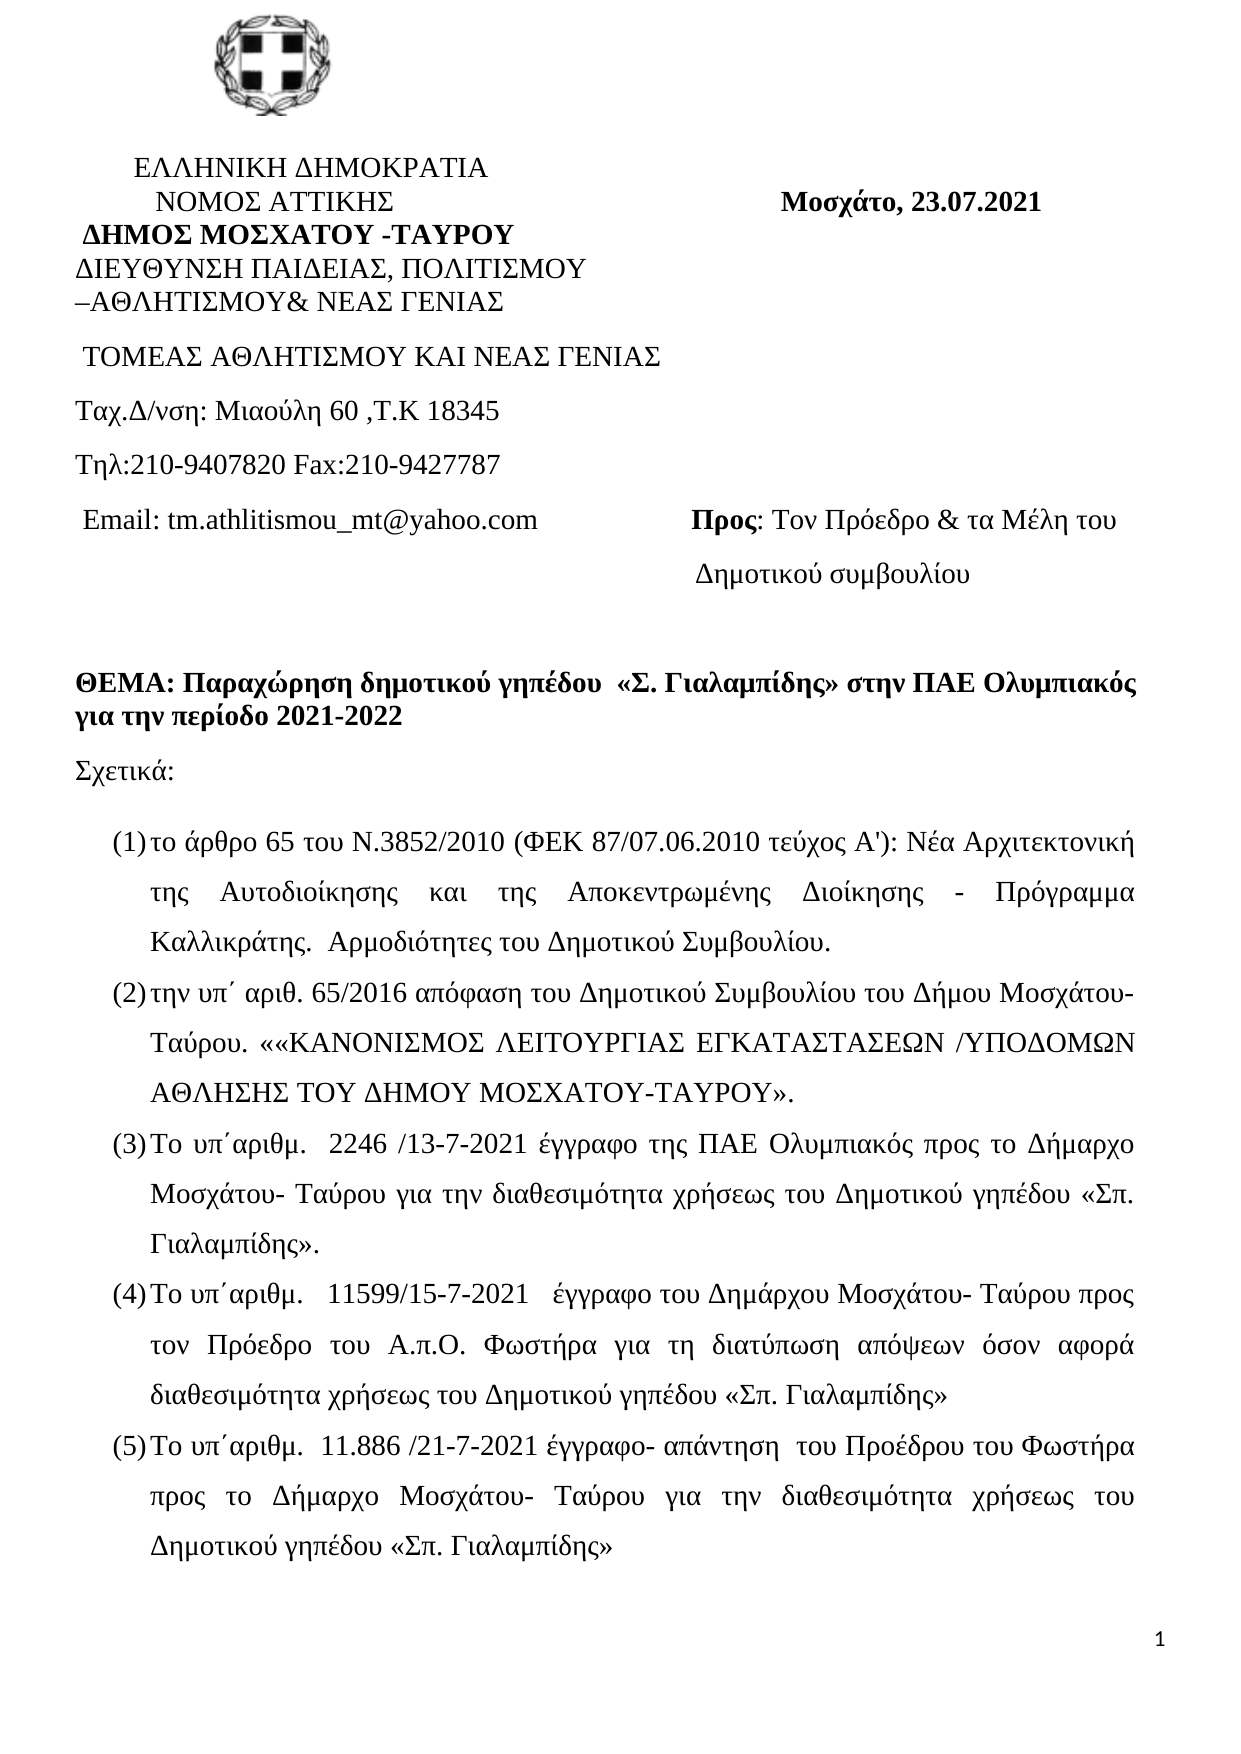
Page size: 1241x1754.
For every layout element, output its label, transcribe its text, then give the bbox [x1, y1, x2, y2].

subtitle ΔΗΜΟΣ ΜΟΣΧΑΤΟΥ -ΤΑΥΡΟΥ ΔΙΕΥΘΥΝΣΗ ΠΑΙΔΕΙΑΣ, ΠΟΛΙΤΙΣΜΟΥ [75, 217, 1165, 284]
list την υπ΄ αριθ. 65/2016 απόφαση του Δημοτικού Συμβουλίου του Δήμου Μοσχάτου-Ταύρου. ««ΚΑΝΟΝΙΣΜΟΣ ΛΕΙΤΟΥΡΓΙΑΣ ΕΓΚΑΤΑΣΤΑΣΕΩΝ /ΥΠΟΔΟΜΩΝ ΑΘΛΗΣΗΣ ΤΟΥ ΔΗΜΟΥ ΜΟΣΧΑΤΟΥ-ΤΑΥΡΟΥ». [112, 975, 1136, 1109]
subtitle ΕΛΛΗΝΙΚΗ ΔΗΜΟΚΡΑΤΙΑ [75, 150, 1165, 184]
list Το υπ΄αριθμ. 11.886 /21-7-2021 έγγραφο- απάντηση του Προέδρου του Φωστήρα προς το Δήμαρχο Μοσχάτου- Ταύρου για την διαθεσιμότητα χρήσεως του Δημοτικού γηπέδου «Σπ. Γιαλαμπίδης» [112, 1428, 1136, 1562]
text Email: tm.athlitismou_mt@yahoo.com Προς: Τον Πρόεδρο & τα Μέλη του [75, 502, 1165, 535]
text Τηλ:210-9407820 Fax:210-9427787 [75, 447, 1165, 481]
list Το υπ΄αριθμ. 2246 /13-7-2021 έγγραφο της ΠΑΕ Ολυμπιακός προς το Δήμαρχο Μοσχάτου- Ταύρου για την διαθεσιμότητα χρήσεως του Δημοτικού γηπέδου «Σπ. Γιαλαμπίδης». [112, 1126, 1136, 1260]
text ΘΕΜΑ: Παραχώρηση δημοτικού γηπέδου «Σ. Γιαλαμπίδης» στην ΠΑΕ Ολυμπιακός για την περίοδο 2021-2022 [75, 665, 1165, 732]
subtitle ΝΟΜΟΣ ΑΤΤΙΚΗΣ Μοσχάτο, 23.07.2021 [75, 184, 1165, 217]
text ΤΟΜΕΑΣ ΑΘΛΗΤΙΣΜΟΥ ΚΑΙ ΝΕΑΣ ΓΕΝΙΑΣ [75, 339, 1165, 372]
text Σχετικά: [75, 753, 1165, 786]
text Ταχ.Δ/νση: Μιαούλη 60 ,Τ.Κ 18345 [75, 393, 1165, 427]
text –ΑΘΛΗΤΙΣΜΟΥ& ΝΕΑΣ ΓΕΝΙΑΣ [75, 284, 1165, 318]
text Δημοτικού συμβουλίου [75, 556, 1165, 590]
list Το υπ΄αριθμ. 11599/15-7-2021 έγγραφο του Δημάρχου Μοσχάτου- Ταύρου προς τον Πρόεδρο του Α.π.Ο. Φωστήρα για τη διατύπωση απόψεων όσον αφορά διαθεσιμότητα χρήσεως του Δημοτικού γηπέδου «Σπ. Γιαλαμπίδης» [112, 1277, 1136, 1411]
list το άρθρο 65 του Ν.3852/2010 (ΦΕΚ 87/07.06.2010 τεύχος Α'): Νέα Αρχιτεκτονική της Αυτοδιοίκησης και της Αποκεντρωμένης Διοίκησης - Πρόγραμμα Καλλικράτης. Αρμοδιότητες του Δημοτικού Συμβουλίου. [112, 824, 1136, 958]
